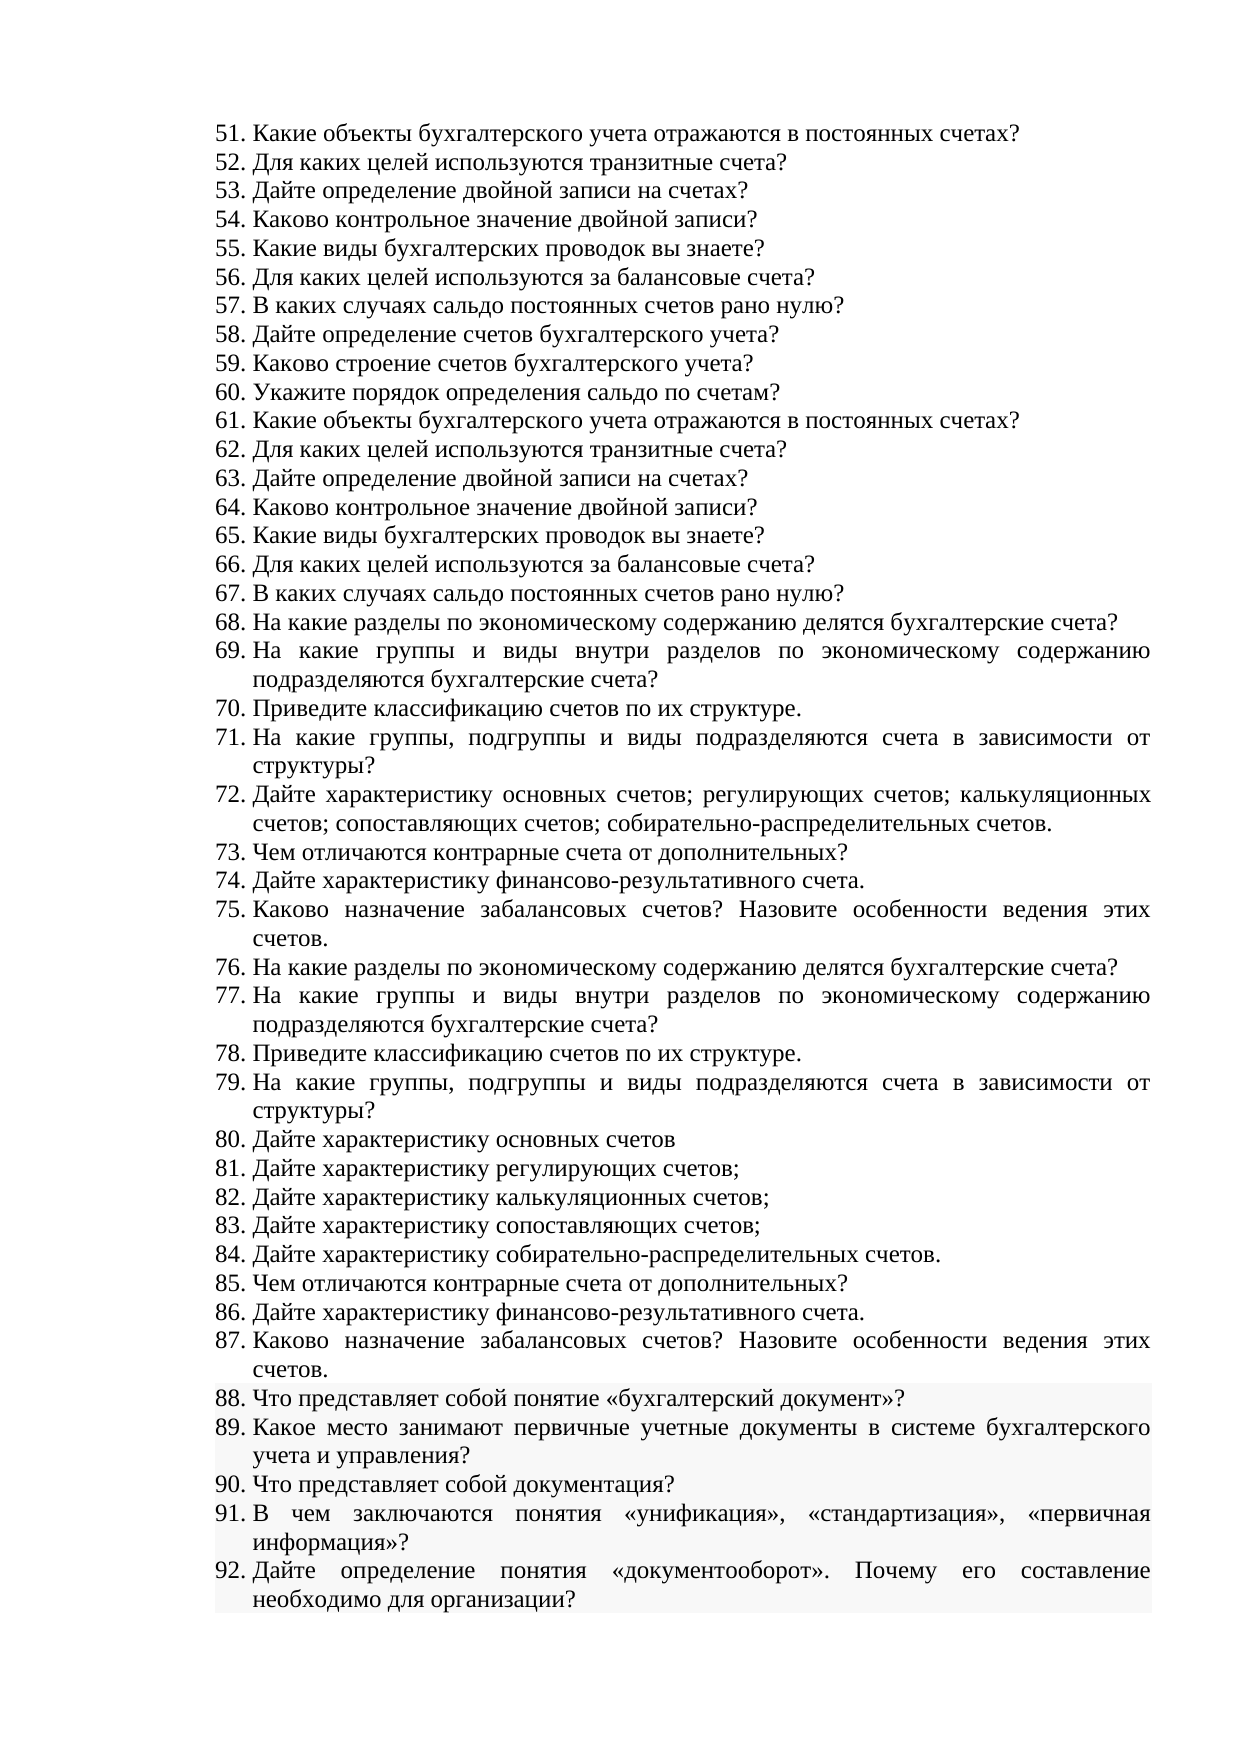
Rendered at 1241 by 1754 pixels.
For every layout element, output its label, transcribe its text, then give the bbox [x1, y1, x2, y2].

list Какое место занимают первичные учетные документы в системе бухгалтерского учета и управления? [215, 1412, 1152, 1469]
list В каких случаях сальдо постоянных счетов рано нулю? [215, 578, 1152, 607]
list Приведите классификацию счетов по их структуре. [215, 693, 1152, 722]
list Какие виды бухгалтерских проводок вы знаете? [215, 521, 1152, 549]
list Каково строение счетов бухгалтерского учета? [215, 348, 1152, 377]
list В чем заключаются понятия «унификация», «стандартизация», «первичная информация»? [215, 1498, 1152, 1556]
list Каково контрольное значение двойной записи? [215, 204, 1152, 233]
list Дайте характеристику регулирующих счетов; [215, 1153, 1152, 1182]
list На какие группы, подгруппы и виды подразделяются счета в зависимости от структуры? [215, 1067, 1152, 1124]
list Для каких целей используются за балансовые счета? [215, 262, 1152, 291]
list На какие разделы по экономическому содержанию делятся бухгалтерские счета? [215, 607, 1152, 636]
list Дайте определение двойной записи на счетах? [215, 463, 1152, 492]
list Что представляет собой документация? [215, 1469, 1152, 1498]
list На какие разделы по экономическому содержанию делятся бухгалтерские счета? [215, 952, 1152, 981]
list Для каких целей используются за балансовые счета? [215, 549, 1152, 578]
list Каково назначение забалансовых счетов? Назовите особенности ведения этих счетов. [215, 894, 1152, 952]
list Укажите порядок определения сальдо по счетам? [215, 377, 1152, 406]
list Дайте определение счетов бухгалтерского учета? [215, 319, 1152, 348]
list Каково назначение забалансовых счетов? Назовите особенности ведения этих счетов. [215, 1326, 1152, 1383]
list Чем отличаются контрарные счета от дополнительных? [215, 837, 1152, 866]
list Дайте характеристику основных счетов [215, 1124, 1152, 1153]
list Дайте характеристику финансово-результативного счета. [215, 1297, 1152, 1326]
list Приведите классификацию счетов по их структуре. [215, 1038, 1152, 1067]
list Какие объекты бухгалтерского учета отражаются в постоянных счетах? [215, 118, 1152, 147]
list Дайте определение понятия «документооборот». Почему его составление необходимо для организации? [215, 1556, 1152, 1613]
list Что представляет собой понятие «бухгалтерский документ»? [215, 1383, 1152, 1412]
list Чем отличаются контрарные счета от дополнительных? [215, 1268, 1152, 1297]
list Для каких целей используются транзитные счета? [215, 434, 1152, 463]
list Дайте определение двойной записи на счетах? [215, 176, 1152, 204]
list Дайте характеристику калькуляционных счетов; [215, 1182, 1152, 1211]
list Для каких целей используются транзитные счета? [215, 147, 1152, 176]
list На какие группы и виды внутри разделов по экономическому содержанию подразделяются бухгалтерские счета? [215, 981, 1152, 1038]
list Дайте характеристику основных счетов; регулирующих счетов; калькуляционных счетов; сопоставляющих счетов; собирательно-распределительных счетов. [215, 779, 1152, 837]
list В каких случаях сальдо постоянных счетов рано нулю? [215, 291, 1152, 319]
list Дайте характеристику сопоставляющих счетов; [215, 1211, 1152, 1239]
list На какие группы и виды внутри разделов по экономическому содержанию подразделяются бухгалтерские счета? [215, 636, 1152, 693]
list Какие виды бухгалтерских проводок вы знаете? [215, 233, 1152, 262]
list Каково контрольное значение двойной записи? [215, 492, 1152, 521]
list Дайте характеристику собирательно-распределительных счетов. [215, 1239, 1152, 1268]
list На какие группы, подгруппы и виды подразделяются счета в зависимости от структуры? [215, 722, 1152, 779]
list Какие объекты бухгалтерского учета отражаются в постоянных счетах? [215, 406, 1152, 434]
list Дайте характеристику финансово-результативного счета. [215, 866, 1152, 894]
